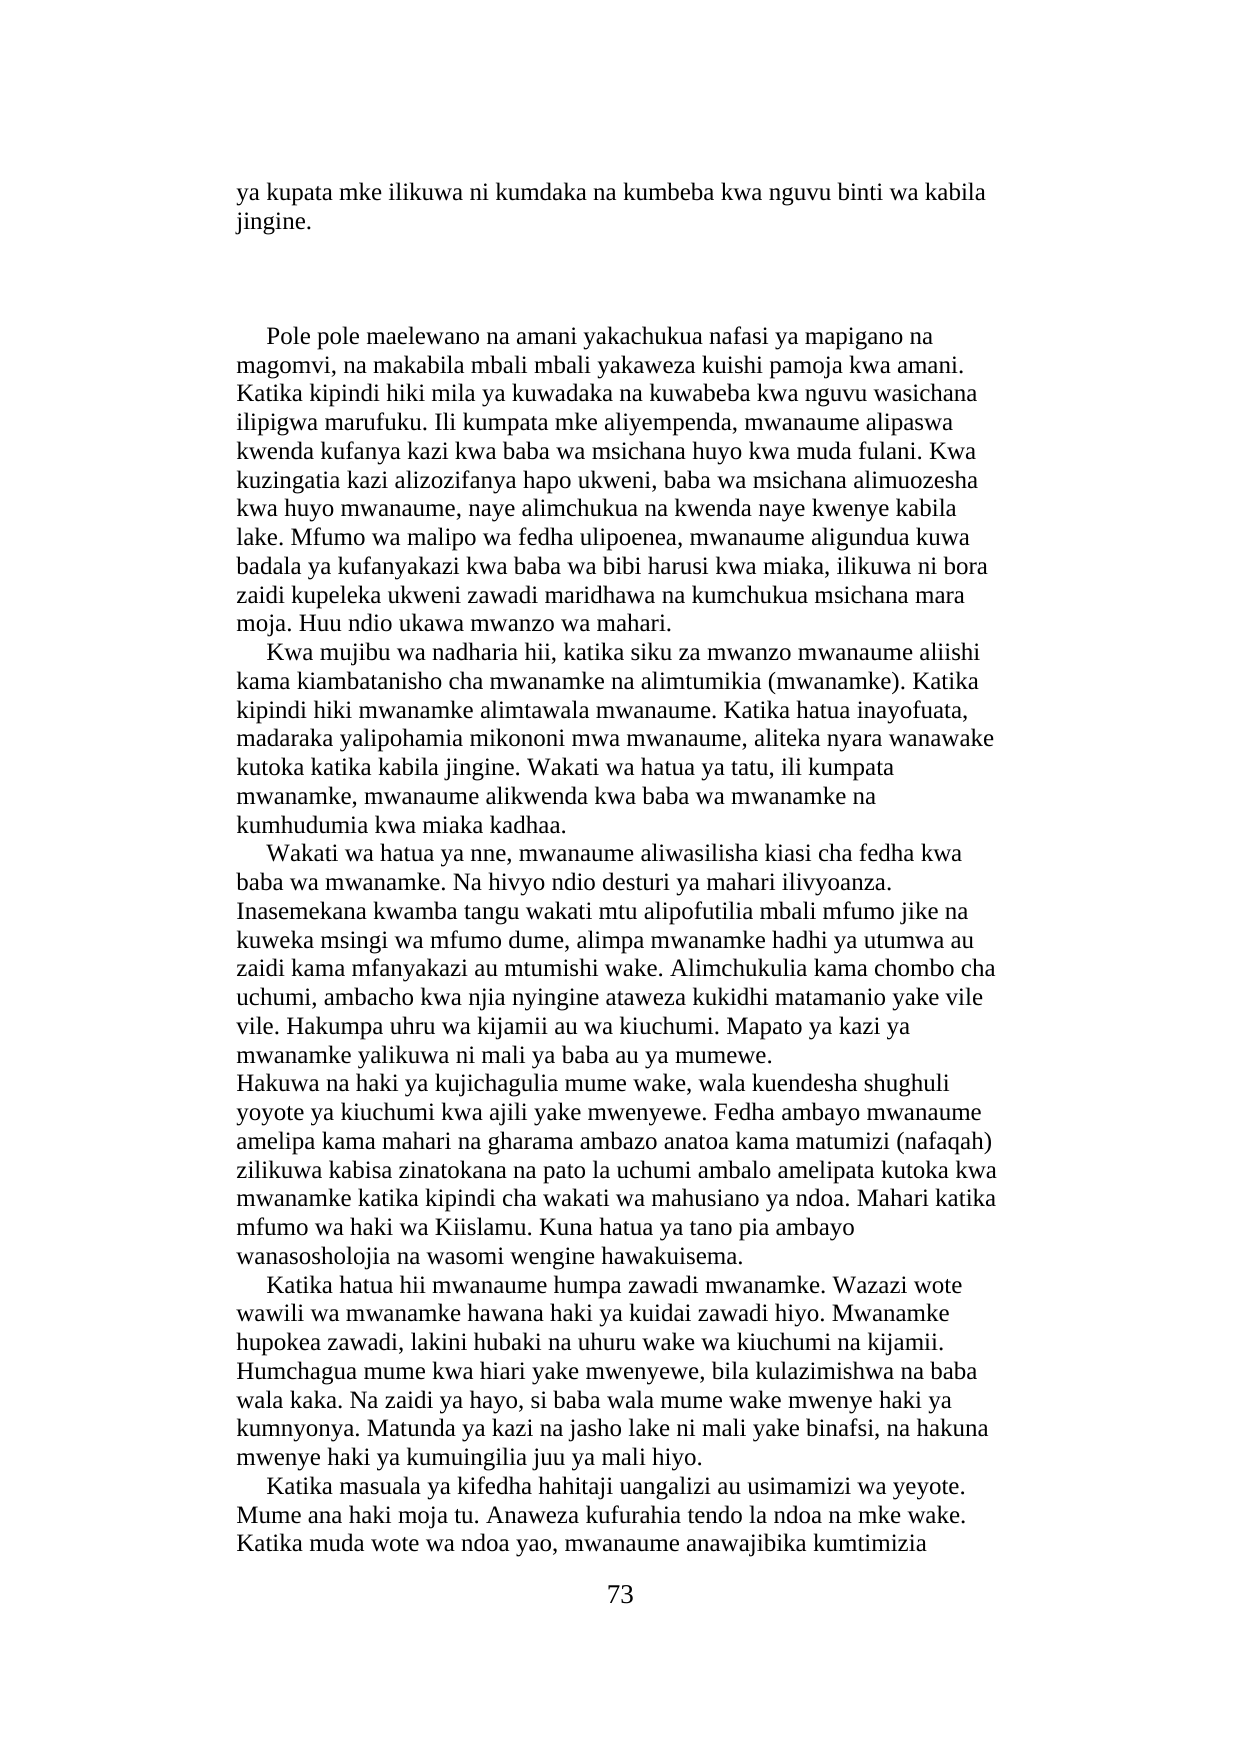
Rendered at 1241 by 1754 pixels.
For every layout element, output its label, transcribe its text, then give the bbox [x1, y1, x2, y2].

text Pole pole maelewano na amani yakachukua nafasi ya mapigano na magomvi, na makabila mbali mbali yakaweza kuishi pamoja kwa amani. Katika kipindi hiki mila ya kuwadaka na kuwabeba kwa nguvu wasichana ilipigwa marufuku. Ili kumpata mke aliyempenda, mwanaume alipaswa kwenda kufanya kazi kwa baba wa msichana huyo kwa muda fulani. Kwa kuzingatia kazi alizozifanya hapo ukweni, baba wa msichana alimuozesha kwa huyo mwanaume, naye alimchukua na kwenda naye kwenye kabila lake. Mfumo wa malipo wa fedha ulipoenea, mwanaume aligundua kuwa badala ya kufanyakazi kwa baba wa bibi harusi kwa miaka, ilikuwa ni bora zaidi kupeleka ukweni zawadi maridhawa na kumchukua msichana mara moja. Huu ndio ukawa mwanzo wa mahari. [236, 321, 1004, 637]
text Kwa mujibu wa nadharia hii, katika siku za mwanzo mwanaume aliishi kama kiambatanisho cha mwanamke na alimtumikia (mwanamke). Katika kipindi hiki mwanamke alimtawala mwanaume. Katika hatua inayofuata, madaraka yalipohamia mikononi mwa mwanaume, aliteka nyara wanawake kutoka katika kabila jingine. Wakati wa hatua ya tatu, ili kumpata mwanamke, mwanaume alikwenda kwa baba wa mwanamke na kumhudumia kwa miaka kadhaa. [236, 637, 1004, 838]
text Katika hatua hii mwanaume humpa zawadi mwanamke. Wazazi wote wawili wa mwanamke hawana haki ya kuidai zawadi hiyo. Mwanamke hupokea zawadi, lakini hubaki na uhuru wake wa kiuchumi na kijamii. Humchagua mume kwa hiari yake mwenyewe, bila kulazimishwa na baba wala kaka. Na zaidi ya hayo, si baba wala mume wake mwenye haki ya kumnyonya. Matunda ya kazi na jasho lake ni mali yake binafsi, na hakuna mwenye haki ya kumuingilia juu ya mali hiyo. [236, 1270, 1004, 1471]
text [236, 177, 1004, 235]
text Wakati wa hatua ya nne, mwanaume aliwasilisha kiasi cha fedha kwa baba wa mwanamke. Na hivyo ndio desturi ya mahari ilivyoanza. Inasemekana kwamba tangu wakati mtu alipofutilia mbali mfumo jike na kuweka msingi wa mfumo dume, alimpa mwanamke hadhi ya utumwa au zaidi kama mfanyakazi au mtumishi wake. Alimchukulia kama chombo cha uchumi, ambacho kwa njia nyingine ataweza kukidhi matamanio yake vile vile. Hakumpa uhru wa kijamii au wa kiuchumi. Mapato ya kazi ya mwanamke yalikuwa ni mali ya baba au ya mumewe. Hakuwa na haki ya kujichagulia mume wake, wala kuendesha shughuli yoyote ya kiuchumi kwa ajili yake mwenyewe. Fedha ambayo mwanaume amelipa kama mahari na gharama ambazo anatoa kama matumizi (nafaqah) zilikuwa kabisa zinatokana na pato la uchumi ambalo amelipata kutoka kwa mwanamke katika kipindi cha wakati wa mahusiano ya ndoa. Mahari katika mfumo wa haki wa Kiislamu. Kuna hatua ya tano pia ambayo wanasosholojia na wasomi wengine hawakuisema. [236, 838, 1004, 1270]
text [236, 1471, 1004, 1557]
